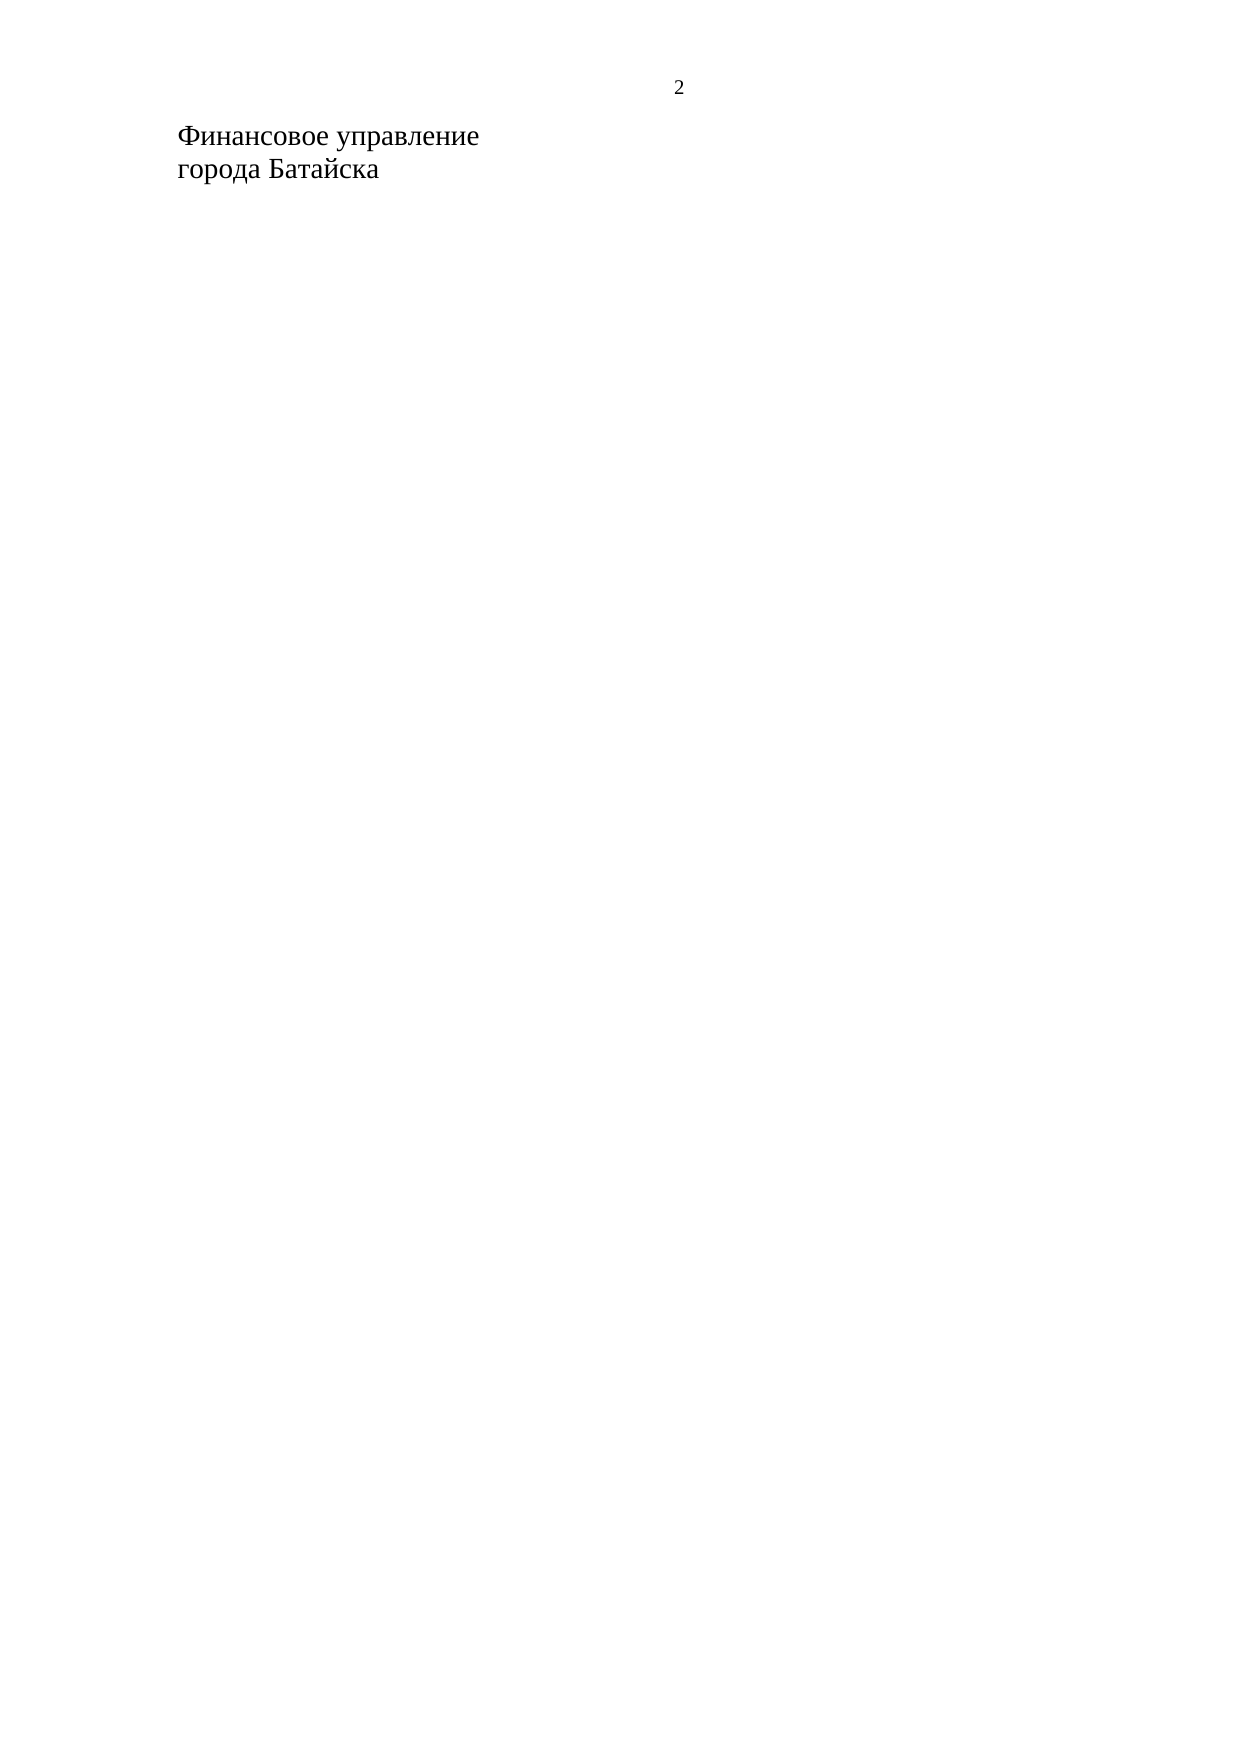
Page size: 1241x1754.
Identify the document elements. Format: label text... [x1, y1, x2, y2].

text Финансовое управление [177, 118, 1181, 152]
text города Батайска [177, 152, 1181, 185]
